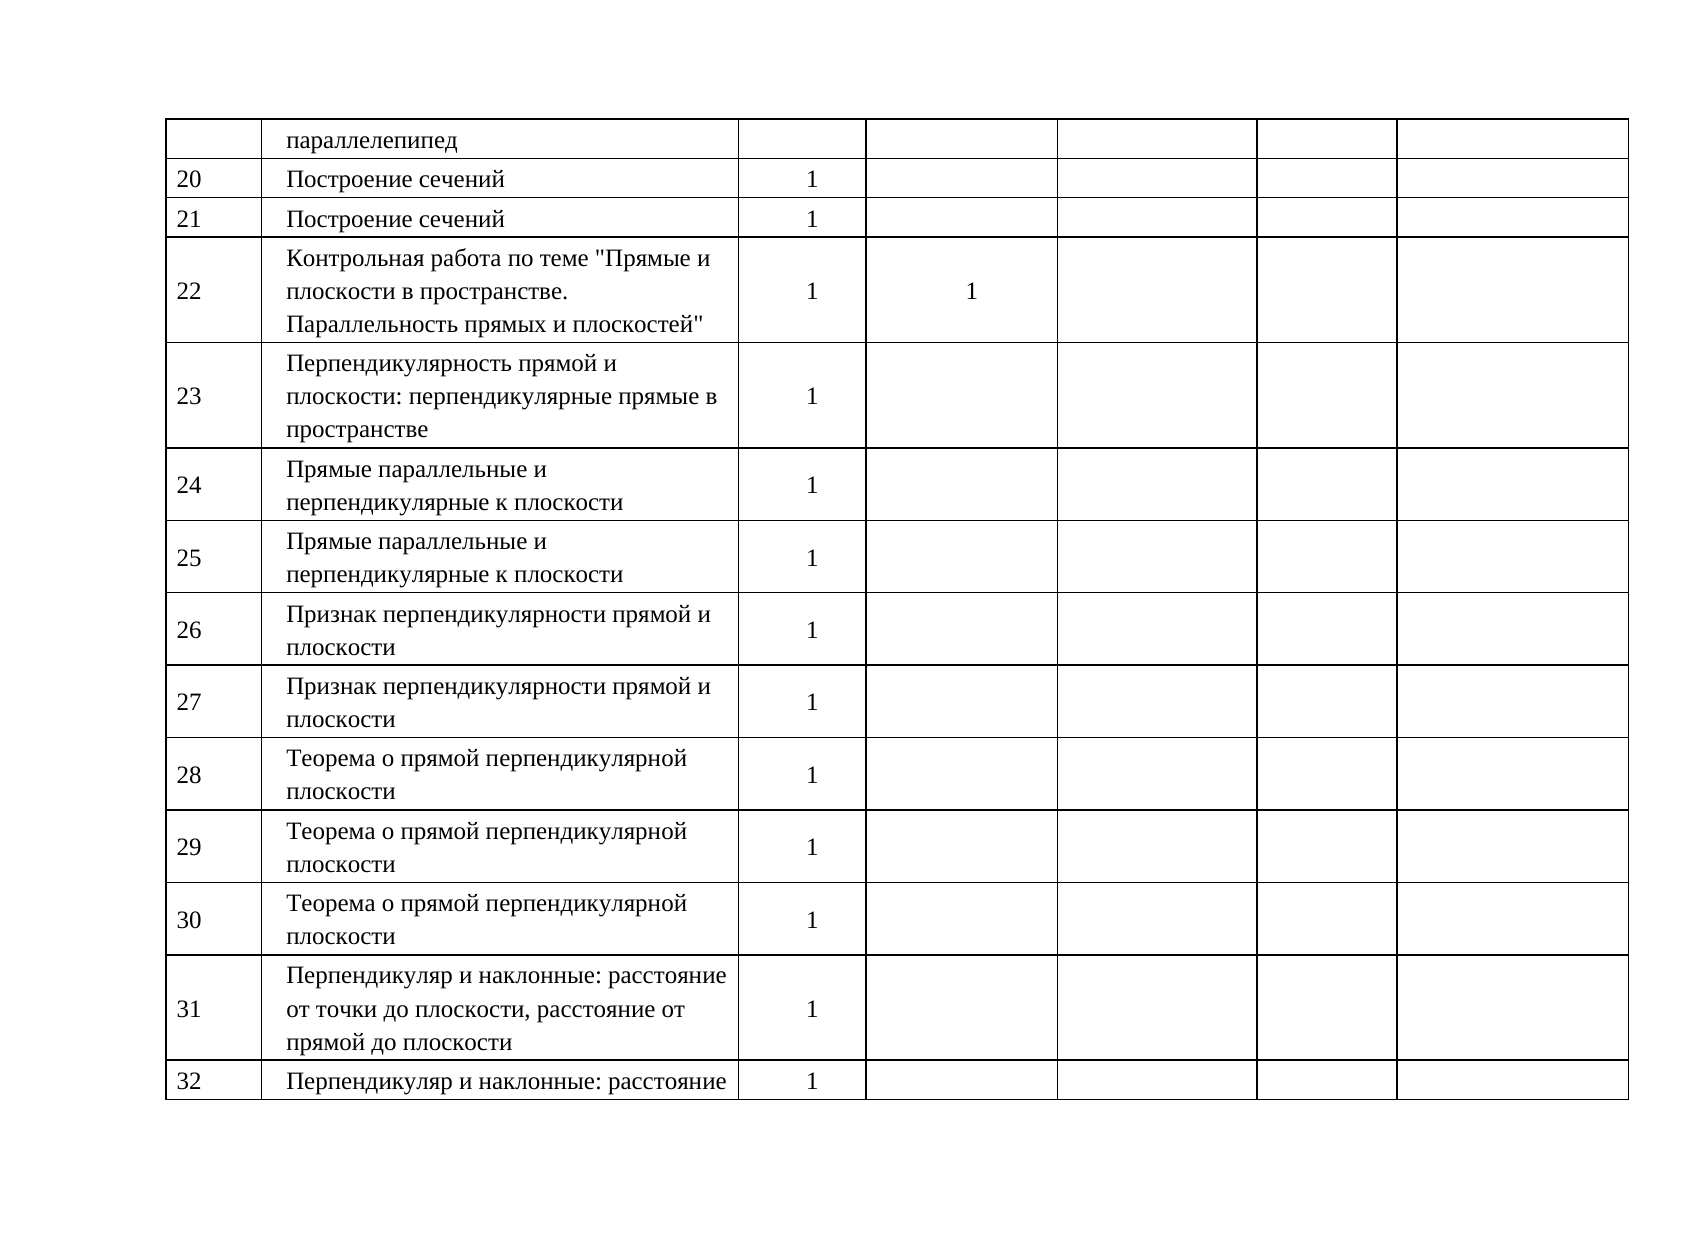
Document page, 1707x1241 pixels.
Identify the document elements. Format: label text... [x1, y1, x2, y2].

table_cell [867, 343, 1057, 447]
table_cell 1 [739, 956, 865, 1059]
table_cell [867, 666, 1057, 737]
table_cell [1258, 521, 1396, 592]
table_cell [1398, 449, 1628, 519]
table_cell [1058, 198, 1256, 236]
table_cell Признак перпендикулярности прямой и плоскости [262, 593, 738, 664]
table_cell 26 [167, 593, 261, 664]
table_cell 1 [739, 666, 865, 737]
table_cell 19 [167, 120, 261, 157]
table_cell [867, 1061, 1057, 1099]
table_cell Теорема о прямой перпендикулярной плоскости [262, 811, 738, 881]
table_cell 22 [167, 238, 261, 342]
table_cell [262, 120, 738, 157]
table_cell [1058, 159, 1256, 197]
table_cell [1058, 343, 1256, 447]
table_cell [1398, 883, 1628, 954]
table_cell [1398, 120, 1628, 157]
table_cell Перпендикулярность прямой и плоскости: перпендикулярные прямые в пространстве [262, 343, 738, 447]
table_cell 1 [739, 343, 865, 447]
table_cell [1258, 449, 1396, 519]
table_cell Прямые параллельные и перпендикулярные к плоскости [262, 449, 738, 519]
table_cell [1258, 1061, 1396, 1099]
table_cell [1398, 521, 1628, 592]
table_cell 1 [739, 593, 865, 664]
table_cell [1258, 120, 1396, 157]
table_cell [1258, 159, 1396, 197]
table_cell [1398, 811, 1628, 881]
table_cell [1398, 738, 1628, 809]
table_cell 1 [739, 120, 865, 157]
table_cell [1058, 666, 1256, 737]
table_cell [262, 956, 738, 1059]
table_cell [1258, 238, 1396, 342]
table_cell [867, 198, 1057, 236]
table_cell [1058, 593, 1256, 664]
table_cell [1258, 593, 1396, 664]
table_cell 1 [739, 883, 865, 954]
table_cell 28 [167, 738, 261, 809]
table_cell Контрольная работа по теме "Прямые и плоскости в пространстве. Параллельность прямых и плоскостей" [262, 238, 738, 342]
table_cell 32 [167, 1061, 261, 1099]
table_cell 23 [167, 343, 261, 447]
table_cell [867, 521, 1057, 592]
table_cell [1058, 883, 1256, 954]
table_cell [867, 593, 1057, 664]
table_cell 30 [167, 883, 261, 954]
table_cell [867, 956, 1057, 1059]
table_cell [1058, 738, 1256, 809]
table_cell [1258, 811, 1396, 881]
table_cell [1058, 956, 1256, 1059]
table_cell [1058, 521, 1256, 592]
table_cell [867, 120, 1057, 157]
table_cell 27 [167, 666, 261, 737]
table_cell [1398, 159, 1628, 197]
table_cell [1058, 449, 1256, 519]
table_cell 1 [739, 449, 865, 519]
table_cell [1058, 811, 1256, 881]
table_cell [867, 883, 1057, 954]
table_cell 1 [739, 238, 865, 342]
table_cell [1398, 666, 1628, 737]
table_cell [1258, 883, 1396, 954]
table_cell [1398, 198, 1628, 236]
table_cell [1398, 343, 1628, 447]
table_cell Признак перпендикулярности прямой и плоскости [262, 666, 738, 737]
table_cell Теорема о прямой перпендикулярной плоскости [262, 738, 738, 809]
table_cell [1398, 238, 1628, 342]
table_cell Построение сечений [262, 159, 738, 197]
table_cell Теорема о прямой перпендикулярной плоскости [262, 883, 738, 954]
table_cell Прямые параллельные и перпендикулярные к плоскости [262, 521, 738, 592]
table_cell 1 [867, 238, 1057, 342]
table_cell [867, 738, 1057, 809]
table_cell [1058, 1061, 1256, 1099]
table_cell 1 [739, 738, 865, 809]
table_cell 24 [167, 449, 261, 519]
table_cell [1258, 343, 1396, 447]
table_cell [1398, 1061, 1628, 1099]
table_cell 1 [739, 159, 865, 197]
table_cell [867, 449, 1057, 519]
table_cell 1 [739, 811, 865, 881]
table_cell [1258, 738, 1396, 809]
table_cell [1258, 666, 1396, 737]
table_cell 1 [739, 521, 865, 592]
table_cell [867, 811, 1057, 881]
table_cell [1258, 198, 1396, 236]
table_cell 29 [167, 811, 261, 881]
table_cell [262, 1061, 738, 1099]
table_cell 31 [167, 956, 261, 1059]
table_cell 1 [739, 1061, 865, 1099]
table_cell [1398, 593, 1628, 664]
table_cell Построение сечений [262, 198, 738, 236]
table_cell 25 [167, 521, 261, 592]
table_cell 21 [167, 198, 261, 236]
table_cell 1 [739, 198, 865, 236]
table_cell [1058, 238, 1256, 342]
table_cell [867, 159, 1057, 197]
table_cell [1398, 956, 1628, 1059]
table_cell 20 [167, 159, 261, 197]
table_cell [1258, 956, 1396, 1059]
table_cell [1058, 120, 1256, 157]
